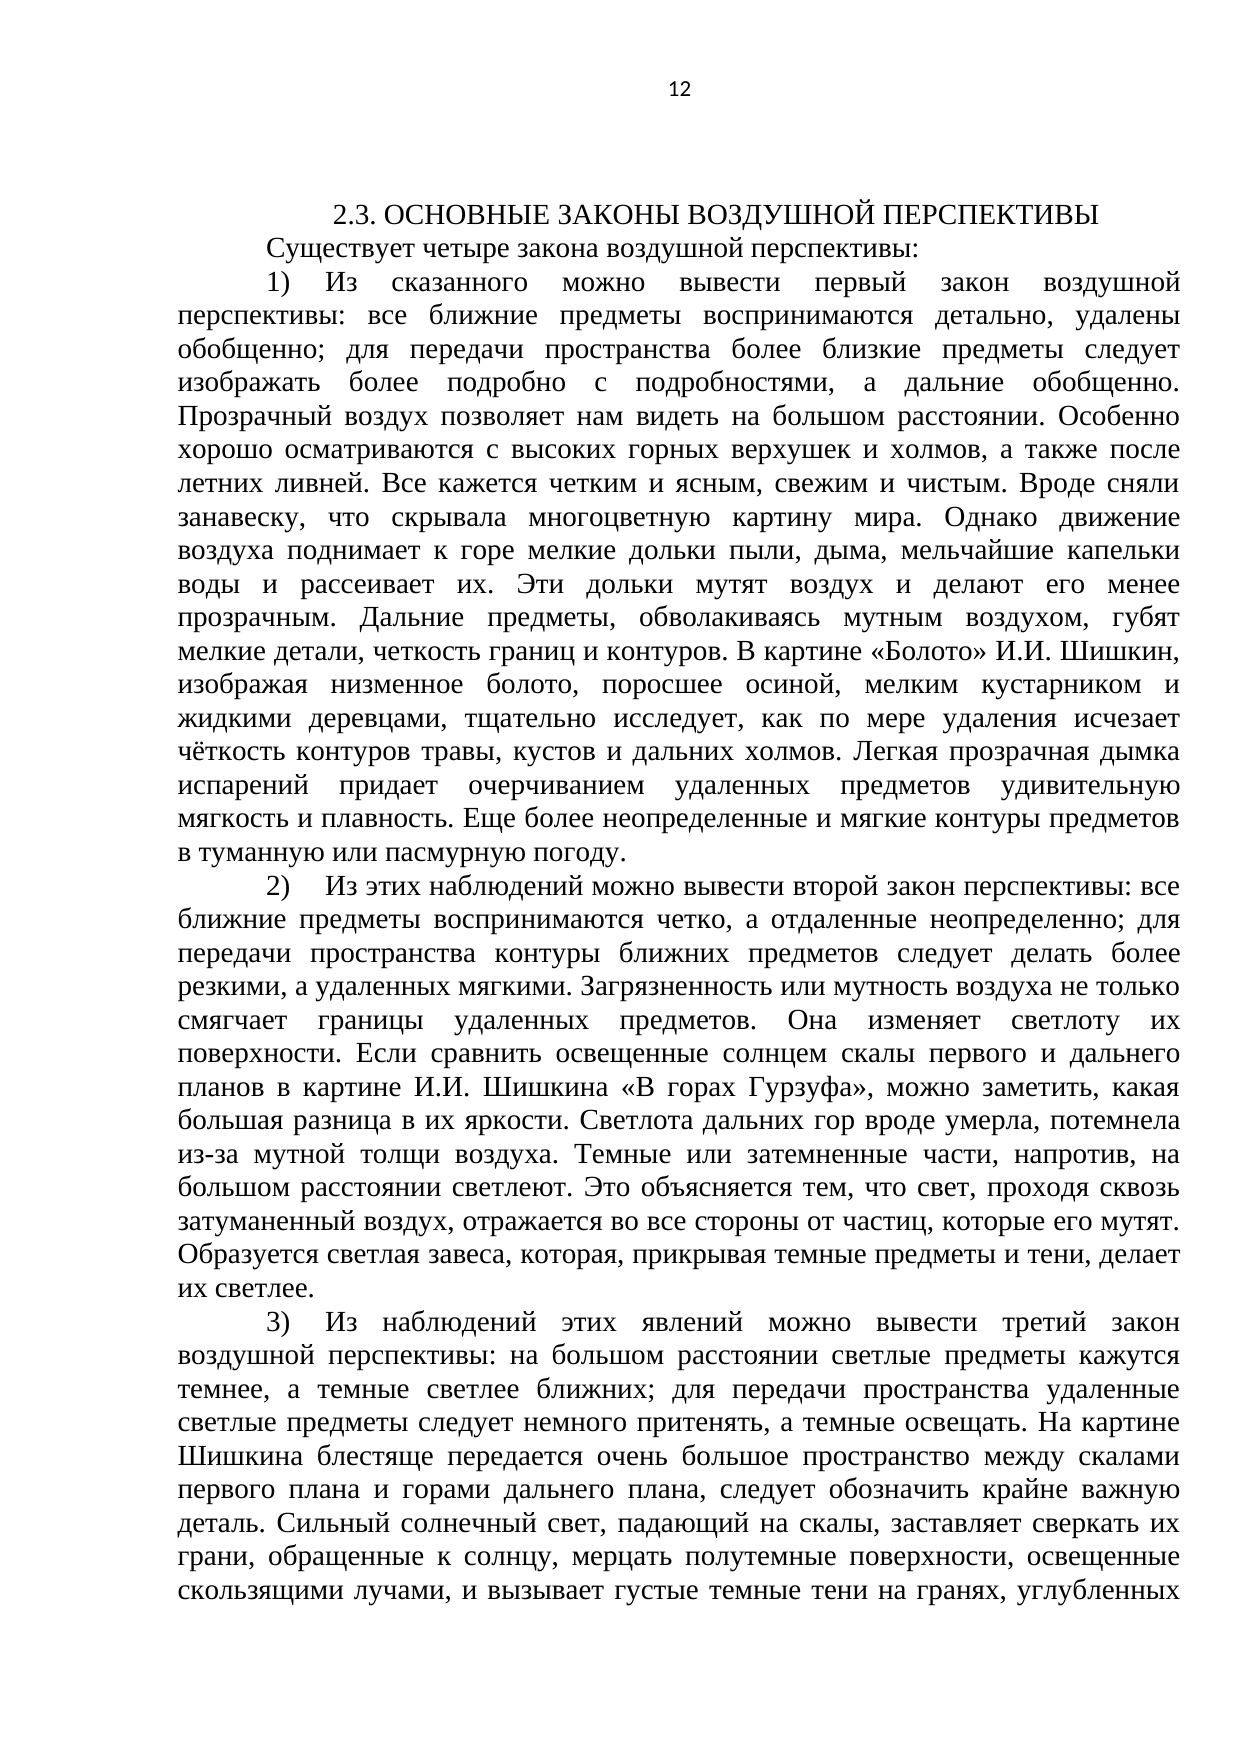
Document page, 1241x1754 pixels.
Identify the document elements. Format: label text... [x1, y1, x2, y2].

list Из сказанного можно вывести первый закон воздушной перспективы: все ближние предметы воспринимаются детально, удалены обобщенно; для передачи пространства более близкие предметы следует изображать более подробно с подробностями, а дальние обобщенно. Прозрачный воздух позволяет нам видеть на большом расстоянии. Особенно хорошо осматриваются с высоких горных верхушек и холмов, а также после летних ливней. Все кажется четким и ясным, свежим и чистым. Вроде сняли занавеску, что скрывала многоцветную картину мира. Однако движение воздуха поднимает к горе мелкие дольки пыли, дыма, мельчайшие капельки воды и рассеивает их. Эти дольки мутят воздух и делают его менее прозрачным. Дальние предметы, обволакиваясь мутным воздухом, губят мелкие детали, четкость границ и контуров. В картине «Болото» И.И. Шишкин, изображая низменное болото, поросшее осиной, мелким кустарником и жидкими деревцами, тщательно исследует, как по мере удаления исчезает чёткость контуров травы, кустов и дальних холмов. Легкая прозрачная дымка испарений придает очерчиванием удаленных предметов удивительную мягкость и плавность. Еще более неопределенные и мягкие контуры предметов в туманную или пасмурную погоду. [177, 264, 1181, 868]
text Существует четыре закона воздушной перспективы: [177, 230, 1181, 264]
subtitle 2.3. ОСНОВНЫЕ ЗАКОНЫ ВОЗДУШНОЙ ПЕРСПЕКТИВЫ [177, 197, 1181, 230]
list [177, 1304, 1181, 1606]
list Из этих наблюдений можно вывести второй закон перспективы: все ближние предметы воспринимаются четко, а отдаленные неопределенно; для передачи пространства контуры ближних предметов следует делать более резкими, а удаленных мягкими. Загрязненность или мутность воздуха не только смягчает границы удаленных предметов. Она изменяет светлоту их поверхности. Если сравнить освещенные солнцем скалы первого и дальнего планов в картине И.И. Шишкина «В горах Гурзуфа», можно заметить, какая большая разница в их яркости. Светлота дальних гор вроде умерла, потемнела из-за мутной толщи воздуха. Темные или затемненные части, напротив, на большом расстоянии светлеют. Это объясняется тем, что свет, проходя сквозь затуманенный воздух, отражается во все стороны от частиц, которые его мутят. Образуется светлая завеса, которая, прикрывая темные предметы и тени, делает их светлее. [177, 868, 1181, 1304]
